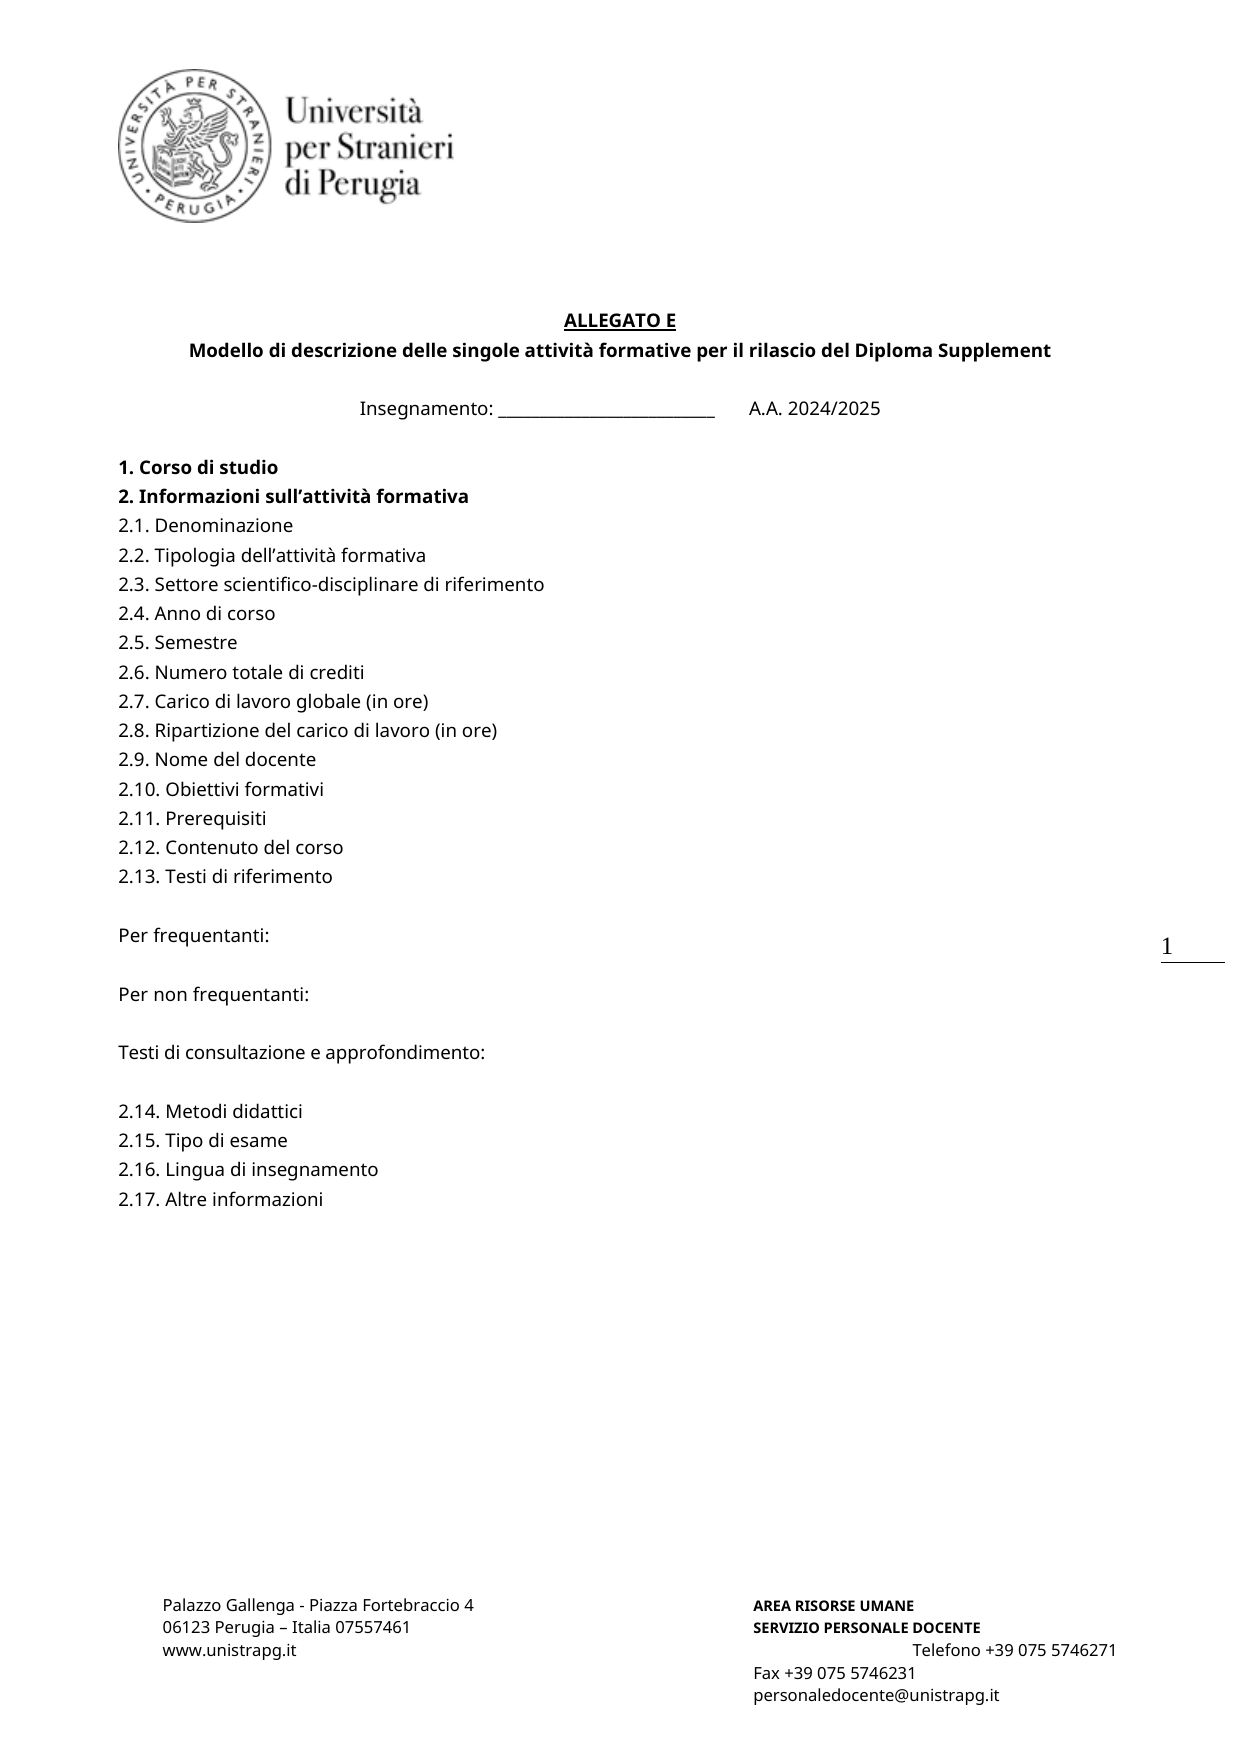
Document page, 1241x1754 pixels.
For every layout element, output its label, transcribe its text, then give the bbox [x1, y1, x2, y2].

text 2.11. Prerequisiti [118, 805, 1122, 831]
text 2.8. Ripartizione del carico di lavoro (in ore) [118, 717, 1122, 743]
text 2.10. Obiettivi formativi [118, 776, 1122, 802]
text 2.5. Semestre [118, 630, 1122, 655]
text Per non frequentanti: [118, 981, 1122, 1006]
picture [118, 69, 454, 223]
text 2.4. Anno di corso [118, 600, 1122, 626]
text Testi di consultazione e approfondimento: [118, 1039, 1122, 1065]
text 2.7. Carico di lavoro globale (in ore) [118, 688, 1122, 714]
text 2.15. Tipo di esame [118, 1127, 1122, 1153]
text Insegnamento: __________________________ A.A. 2024/2025 [118, 396, 1122, 421]
text 2.1. Denominazione [118, 513, 1122, 538]
text 2. Informazioni sull’attività formativa [118, 483, 1122, 509]
text 2.12. Contenuto del corso [118, 834, 1122, 860]
text 2.9. Nome del docente [118, 747, 1122, 772]
text ALLEGATO E [118, 308, 1122, 333]
text 2.3. Settore scientifico-disciplinare di riferimento [118, 571, 1122, 597]
text 1. Corso di studio [118, 454, 1122, 479]
text 2.17. Altre informazioni [118, 1186, 1122, 1211]
text 2.6. Numero totale di crediti [118, 659, 1122, 684]
text 2.2. Tipologia dell’attività formativa [118, 542, 1122, 567]
text 2.16. Lingua di insegnamento [118, 1157, 1122, 1182]
text Modello di descrizione delle singole attività formative per il rilascio del Diploma Supplement [118, 337, 1122, 362]
text Per frequentanti: [118, 922, 1122, 948]
text 2.13. Testi di riferimento [118, 864, 1122, 889]
text 2.14. Metodi didattici [118, 1098, 1122, 1123]
